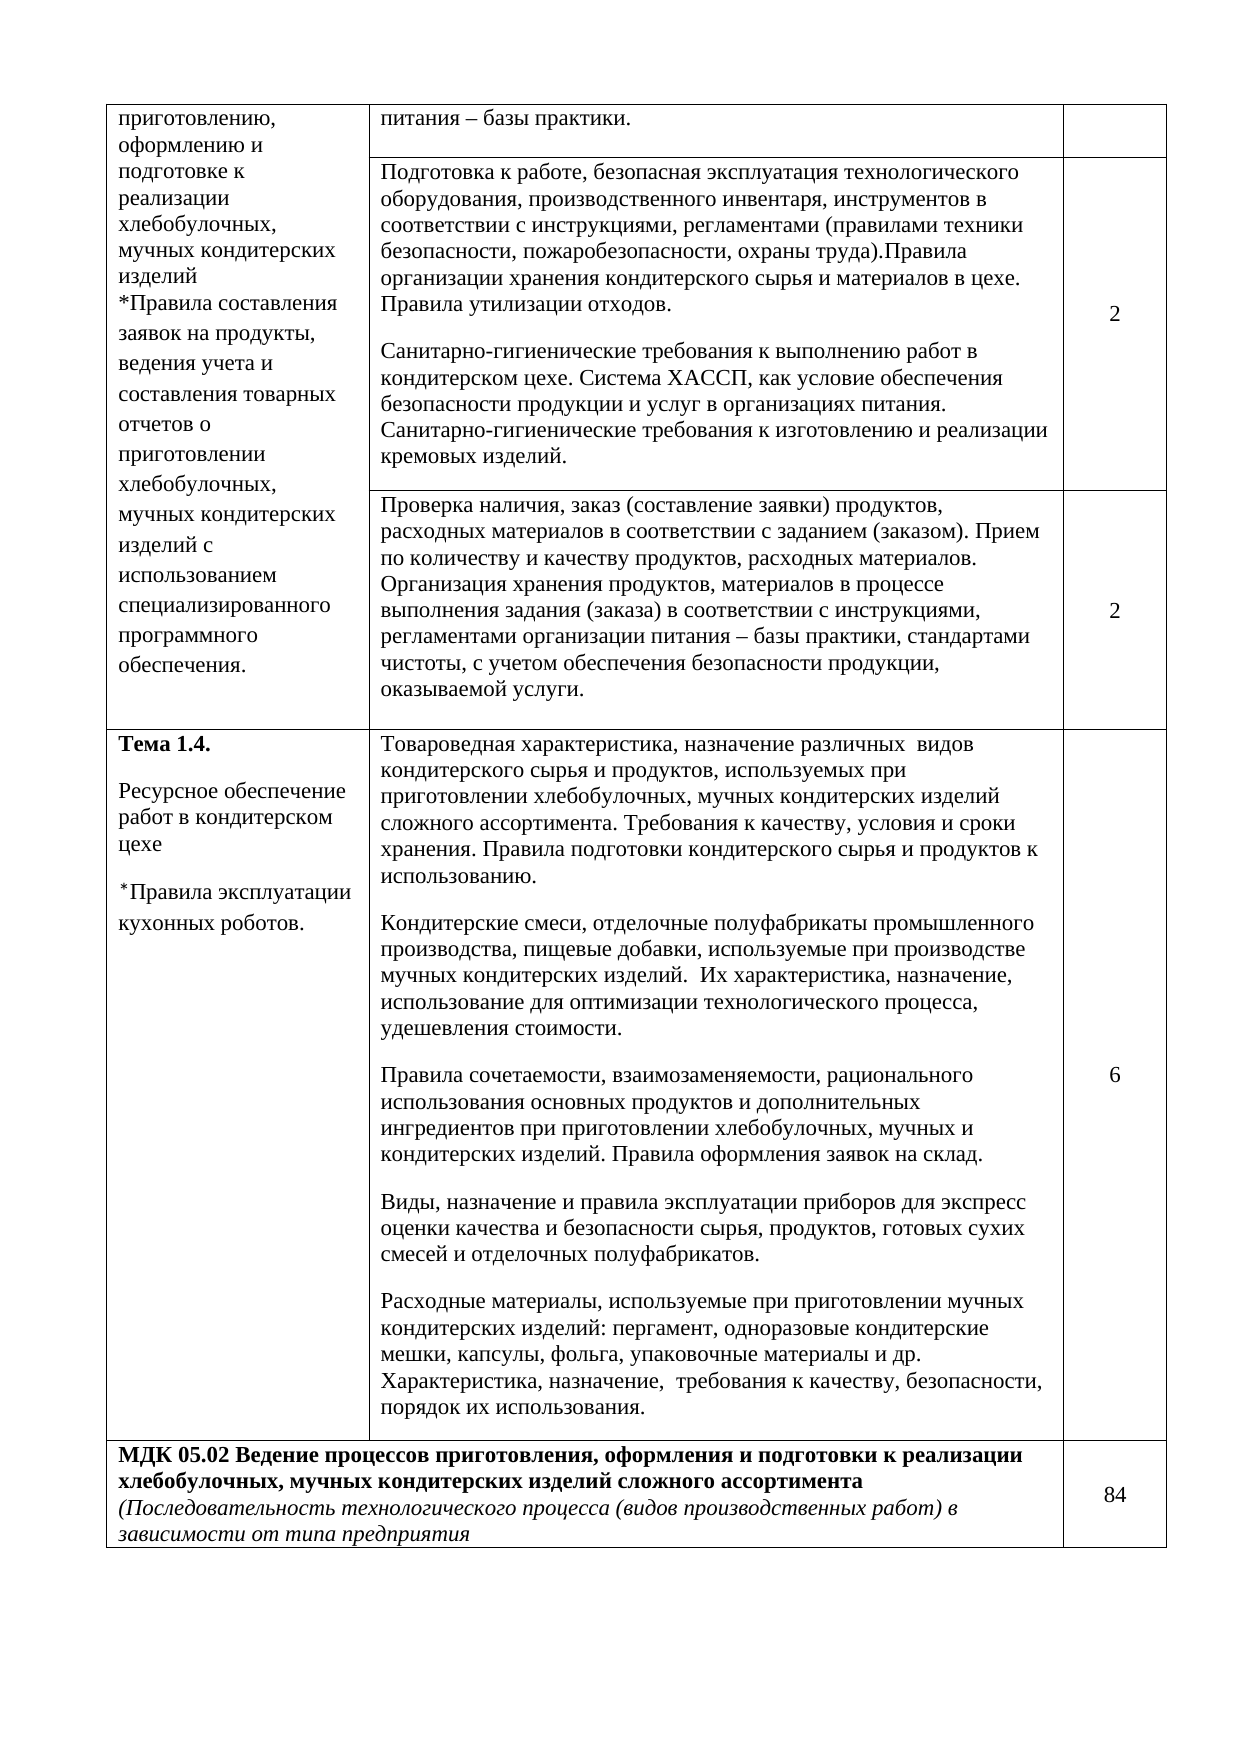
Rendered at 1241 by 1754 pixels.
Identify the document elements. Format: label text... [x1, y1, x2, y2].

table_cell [370, 105, 1063, 157]
table_cell Товароведная характеристика, назначение различных видов кондитерского сырья и продуктов, используемых при приготовлении хлебобулочных, мучных кондитерских изделий сложного ассортимента. Требования к качеству, условия и сроки хранения. Правила подготовки кондитерского сырья и продуктов к использованию. Кондитерские смеси, отделочные полуфабрикаты промышленного производства, пищевые добавки, используемые при производстве мучных кондитерских изделий. Их характеристика, назначение, использование для оптимизации технологического процесса, удешевления стоимости. Правила сочетаемости, взаимозаменяемости, рационального использования основных продуктов и дополнительных ингредиентов при приготовлении хлебобулочных, мучных и кондитерских изделий. Правила оформления заявок на склад. Виды, назначение и правила эксплуатации приборов для экспресс оценки качества и безопасности сырья, продуктов, готовых сухих смесей и отделочных полуфабрикатов. Расходные материалы, используемые при приготовлении мучных кондитерских изделий: пергамент, одноразовые кондитерские мешки, капсулы, фольга, упаковочные материалы и др. Характеристика, назначение, требования к качеству, безопасности, порядок их использования. [370, 730, 1063, 1440]
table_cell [107, 105, 369, 729]
table_cell Подготовка к работе, безопасная эксплуатация технологического оборудования, производственного инвентаря, инструментов в соответствии с инструкциями, регламентами (правилами техники безопасности, пожаробезопасности, охраны труда).Правила организации хранения кондитерского сырья и материалов в цехе. Правила утилизации отходов. Санитарно-гигиенические требования к выполнению работ в кондитерском цехе. Система ХАССП, как условие обеспечения безопасности продукции и услуг в организациях питания. Санитарно-гигиенические требования к изготовлению и реализации кремовых изделий. [370, 158, 1063, 490]
table_cell 84 [1064, 1441, 1166, 1547]
table_cell Проверка наличия, заказ (составление заявки) продуктов, расходных материалов в соответствии с заданием (заказом). Прием по количеству и качеству продуктов, расходных материалов. Организация хранения продуктов, материалов в процессе выполнения задания (заказа) в соответствии с инструкциями, регламентами организации питания – базы практики, стандартами чистоты, с учетом обеспечения безопасности продукции, оказываемой услуги. [370, 491, 1063, 729]
table_cell МДК 05.02 Ведение процессов приготовления, оформления и подготовки к реализации хлебобулочных, мучных кондитерских изделий сложного ассортимента (Последовательность технологического процесса (видов производственных работ) в зависимости от типа предприятия [107, 1441, 1063, 1547]
table_cell Тема 1.4. Ресурсное обеспечение работ в кондитерском цехе *Правила эксплуатации кухонных роботов. [107, 730, 369, 1440]
table_cell 2 [1064, 105, 1166, 157]
table_cell 2 [1064, 158, 1166, 490]
table_cell 6 [1064, 730, 1166, 1440]
table_cell 2 [1064, 491, 1166, 729]
